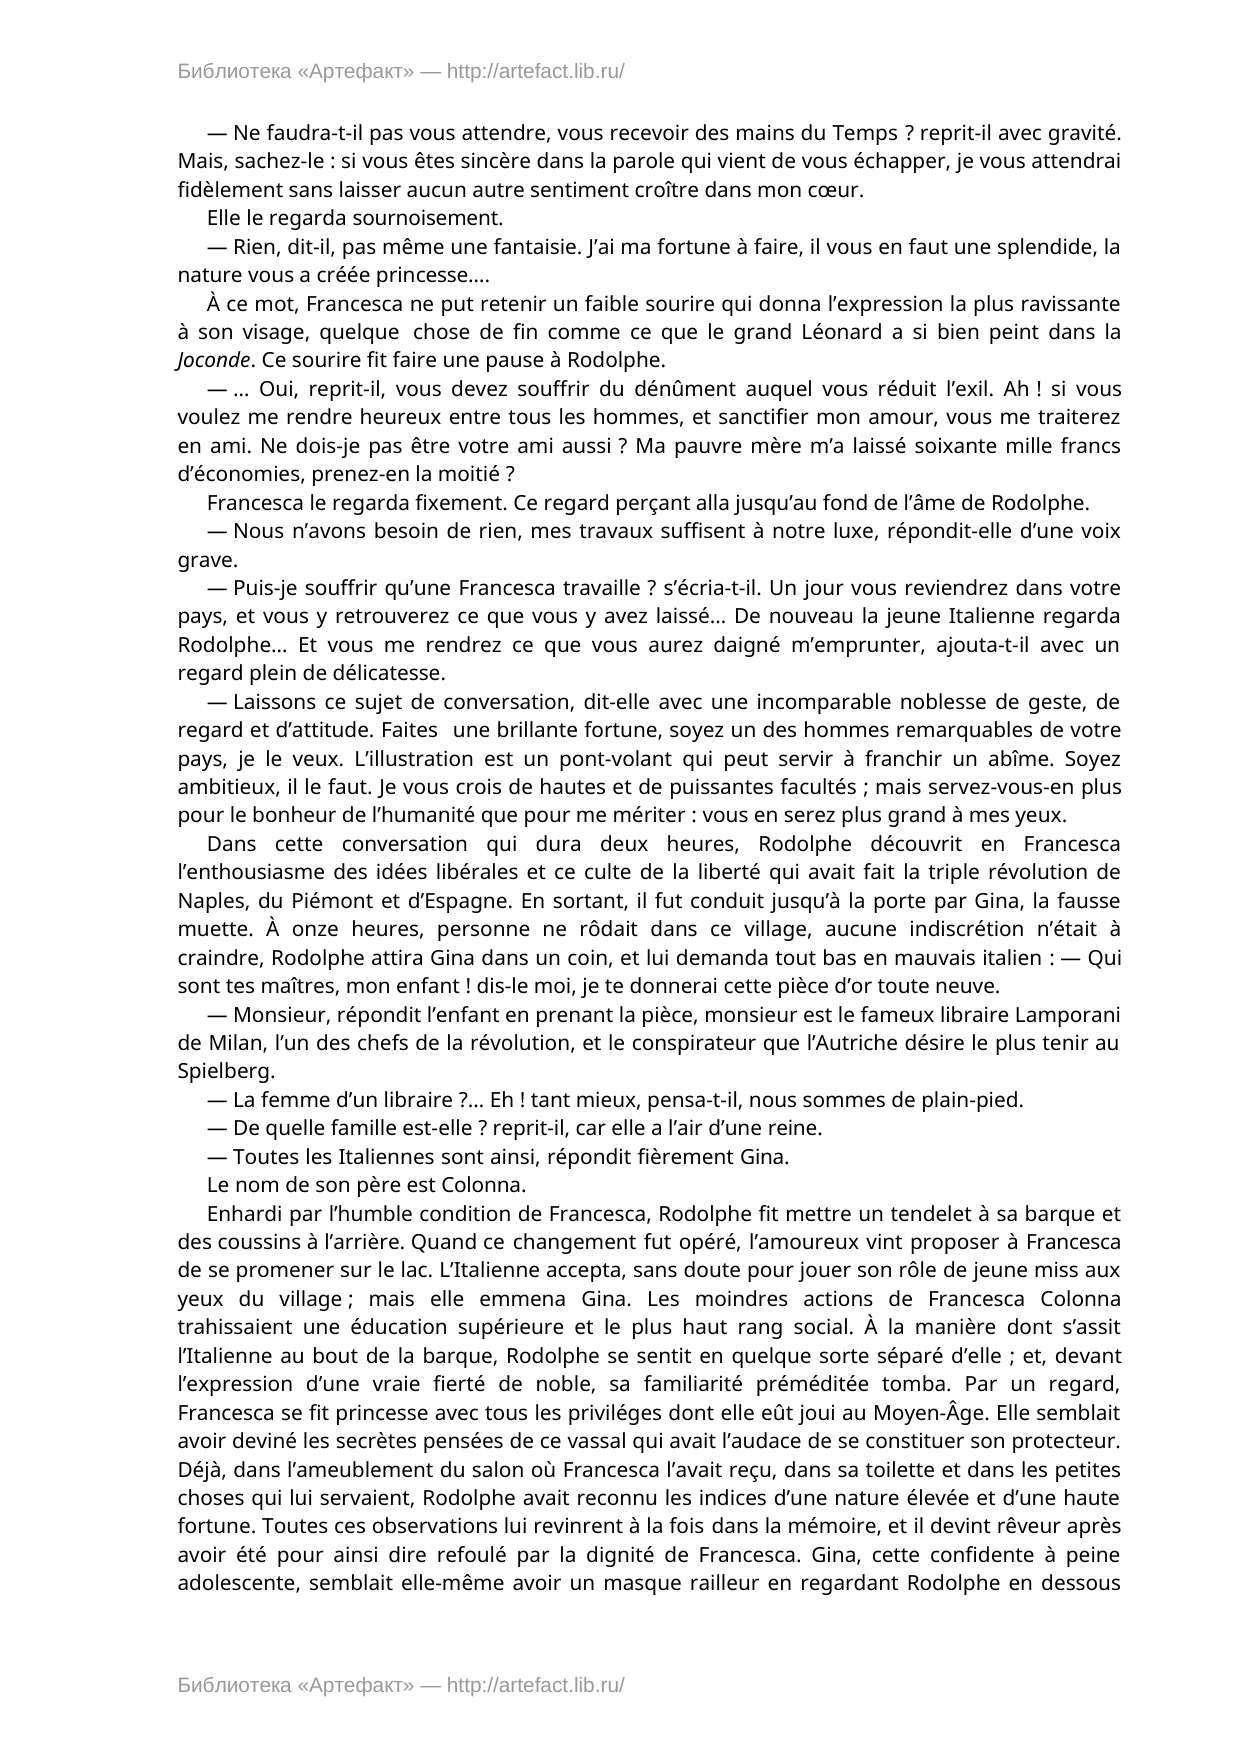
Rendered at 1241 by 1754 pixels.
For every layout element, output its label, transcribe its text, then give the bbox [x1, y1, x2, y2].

text Dans cette conversation qui dura deux heures, Rodolphe découvrit en Francesca l’enthousiasme des idées libérales et ce culte de la liberté qui avait fait la triple révolution de Naples, du Piémont et d’Espagne. En sortant, il fut conduit jusqu’à la porte par Gina, la fausse muette. À onze heures, personne ne rôdait dans ce village, aucune indiscrétion n’était à craindre, Rodolphe attira Gina dans un coin, et lui demanda tout bas en mauvais italien : — Qui sont tes maîtres, mon enfant ! dis-le moi, je te donnerai cette pièce d’or toute neuve. [177, 829, 1122, 1000]
text — … Oui, reprit-il, vous devez souffrir du dénûment auquel vous réduit l’exil. Ah ! si vous voulez me rendre heureux entre tous les hommes, et sanctifier mon amour, vous me traiterez en ami. Ne dois-je pas être votre ami aussi ? Ma pauvre mère m’a laissé soixante mille francs d’économies, prenez-en la moitié ? [177, 374, 1122, 488]
text — Ne faudra-t-il pas vous attendre, vous recevoir des mains du Temps ? reprit-il avec gravité. Mais, sachez-le : si vous êtes sincère dans la parole qui vient de vous échapper, je vous attendrai fidèlement sans laisser aucun autre sentiment croître dans mon cœur. [177, 118, 1122, 203]
text Le nom de son père est Colonna. [177, 1170, 1122, 1199]
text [177, 1199, 1122, 1597]
text Francesca le regarda fixement. Ce regard perçant alla jusqu’au fond de l’âme de Rodolphe. [177, 488, 1122, 516]
text — Monsieur, répondit l’enfant en prenant la pièce, monsieur est le fameux libraire Lamporani de Milan, l’un des chefs de la révolution, et le conspirateur que l’Autriche désire le plus tenir au Spielberg. [177, 1000, 1122, 1085]
text — Puis-je souffrir qu’une Francesca travaille ? s’écria-t-il. Un jour vous reviendrez dans votre pays, et vous y retrouverez ce que vous y avez laissé… De nouveau la jeune Italienne regarda Rodolphe… Et vous me rendrez ce que vous aurez daigné m’emprunter, ajouta-t-il avec un regard plein de délicatesse. [177, 573, 1122, 687]
text À ce mot, Francesca ne put retenir un faible sourire qui donna l’expression la plus ravissante à son visage, quelque chose de fin comme ce que le grand Léonard a si bien peint dans la Joconde. Ce sourire fit faire une pause à Rodolphe. [177, 289, 1122, 374]
text Elle le regarda sournoisement. [177, 203, 1122, 232]
text — Rien, dit-il, pas même une fantaisie. J’ai ma fortune à faire, il vous en faut une splendide, la nature vous a créée princesse…. [177, 232, 1122, 289]
text — La femme d’un libraire ?… Eh ! tant mieux, pensa-t-il, nous sommes de plain-pied. [177, 1085, 1122, 1113]
text — Nous n’avons besoin de rien, mes travaux suffisent à notre luxe, répondit-elle d’une voix grave. [177, 516, 1122, 573]
text — Toutes les Italiennes sont ainsi, répondit fièrement Gina. [177, 1142, 1122, 1170]
text — Laissons ce sujet de conversation, dit-elle avec une incomparable noblesse de geste, de regard et d’attitude. Faites une brillante fortune, soyez un des hommes remarquables de votre pays, je le veux. L’illustration est un pont-volant qui peut servir à franchir un abîme. Soyez ambitieux, il le faut. Je vous crois de hautes et de puissantes facultés ; mais servez-vous-en plus pour le bonheur de l’humanité que pour me mériter : vous en serez plus grand à mes yeux. [177, 687, 1122, 829]
text — De quelle famille est-elle ? reprit-il, car elle a l’air d’une reine. [177, 1113, 1122, 1142]
